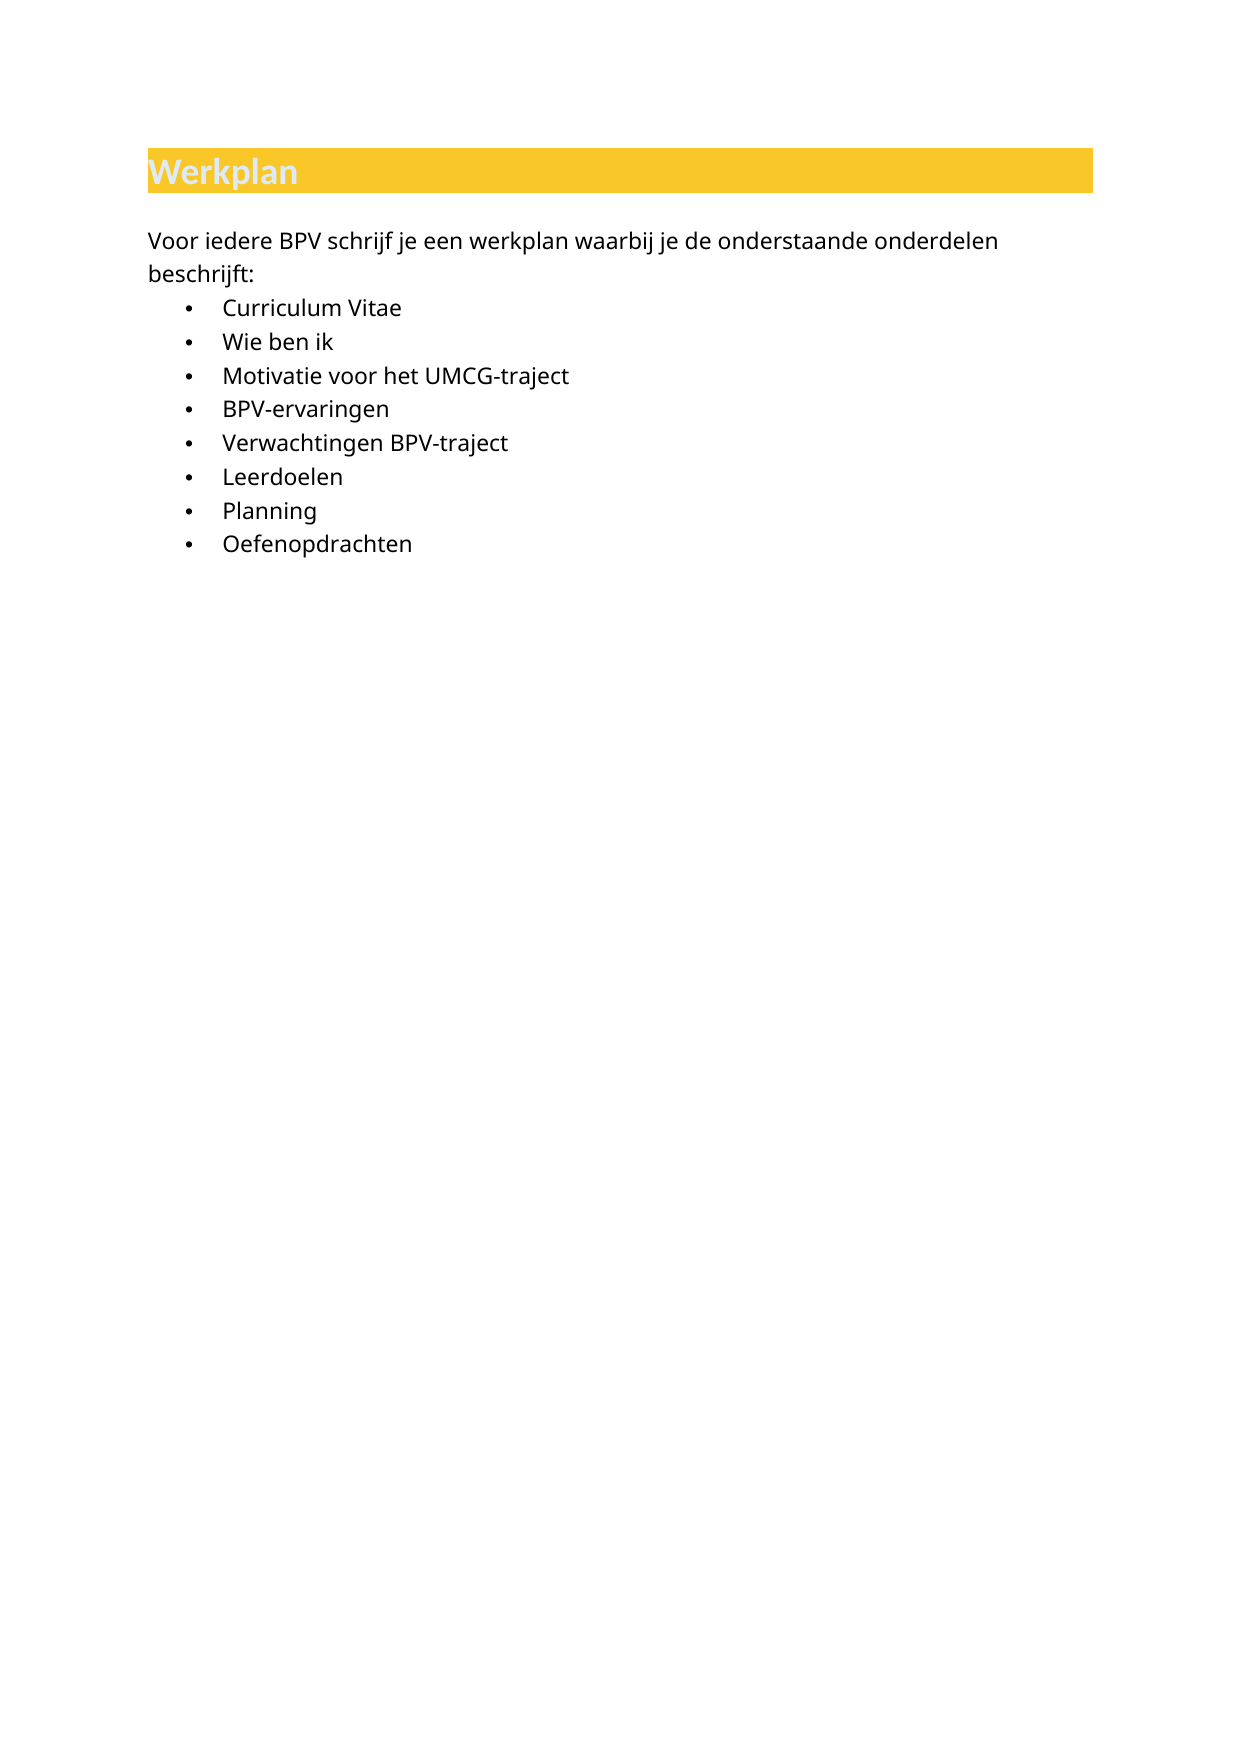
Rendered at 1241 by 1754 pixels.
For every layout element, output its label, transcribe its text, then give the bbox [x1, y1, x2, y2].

text Voor iedere BPV schrijf je een werkplan waarbij je de onderstaande onderdelen beschrijft: [148, 225, 1093, 290]
list Verwachtingen BPV-traject [185, 427, 1093, 458]
list Curriculum Vitae [185, 292, 1093, 323]
list Planning [185, 495, 1093, 526]
list BPV-ervaringen [185, 393, 1093, 425]
list Leerdoelen [185, 461, 1093, 492]
list Wie ben ik [185, 326, 1093, 357]
list Motivatie voor het UMCG-traject [185, 360, 1093, 391]
subtitle Werkplan [148, 148, 1093, 193]
list Oefenopdrachten [185, 528, 1093, 560]
